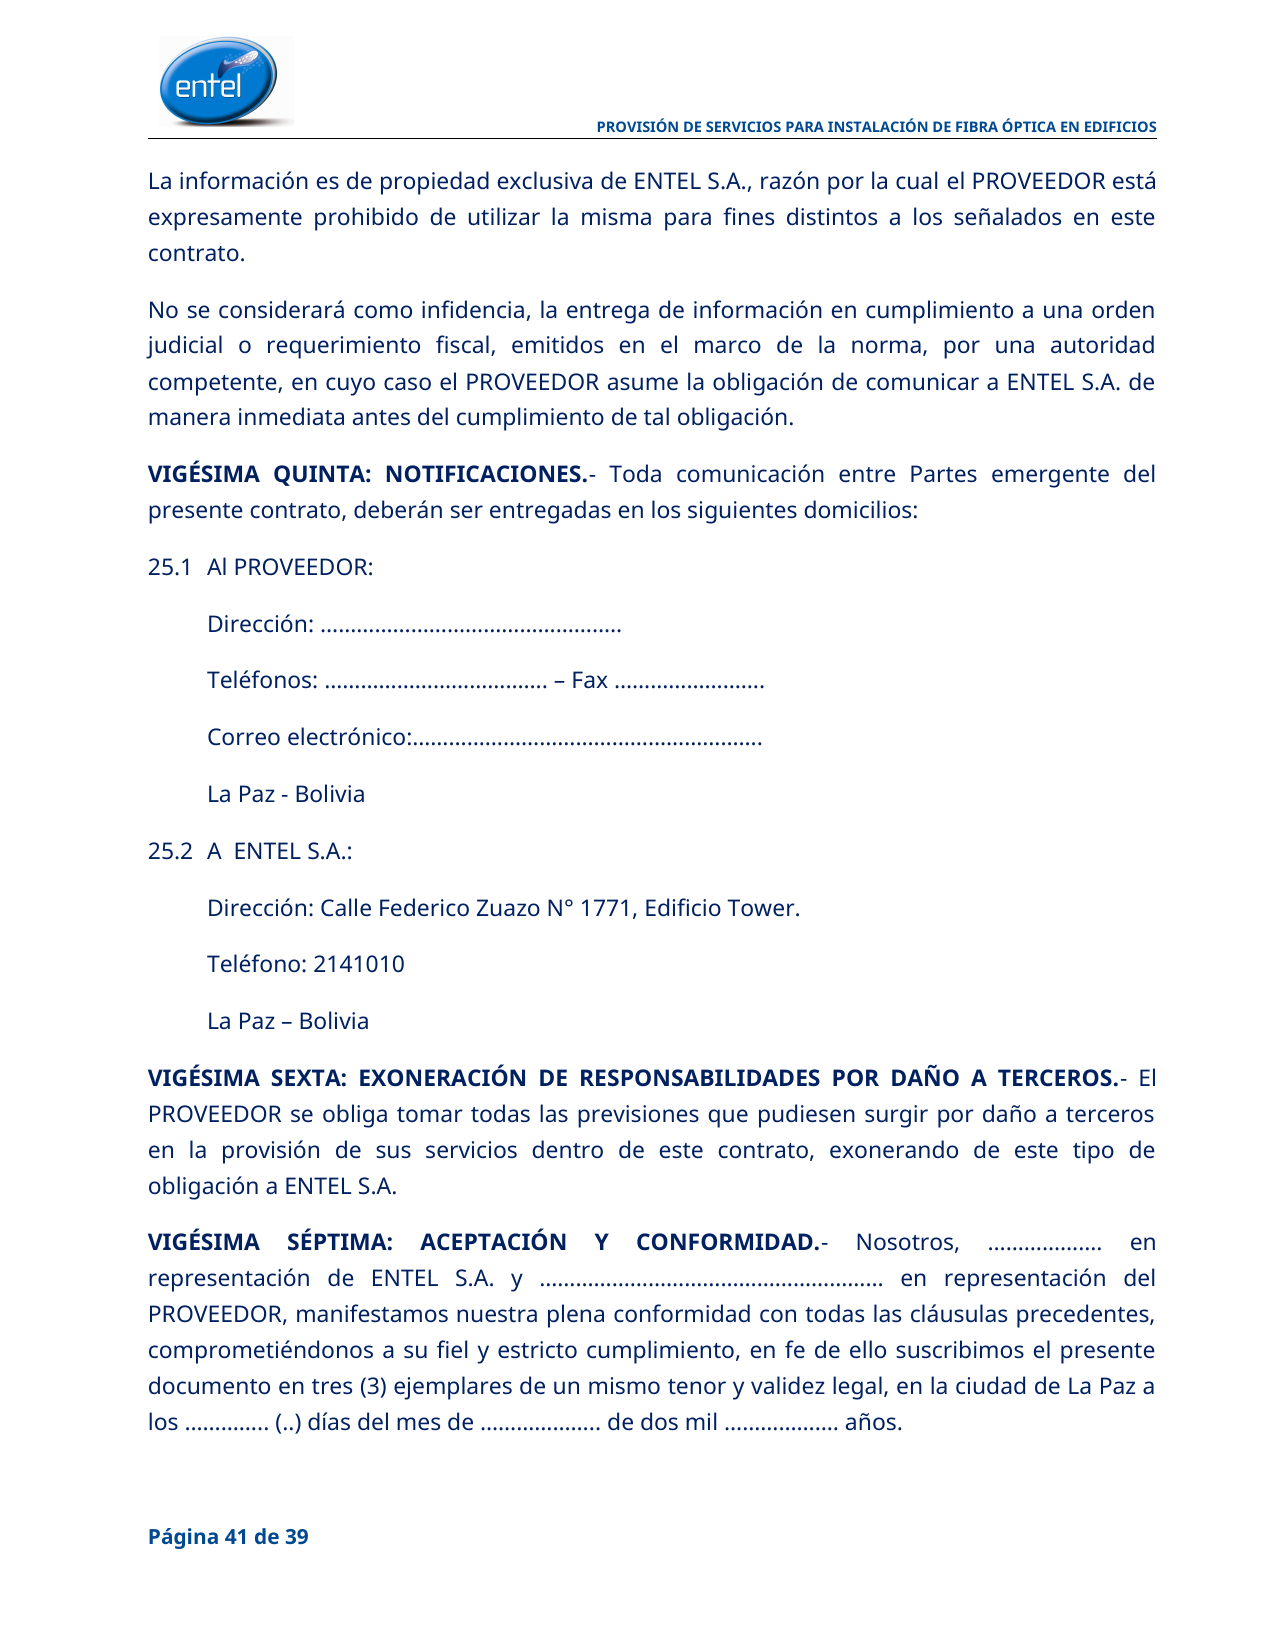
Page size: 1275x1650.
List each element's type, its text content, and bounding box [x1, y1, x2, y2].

text 25.1 Al PROVEEDOR: [148, 551, 1157, 582]
text VIGÉSIMA QUINTA: NOTIFICACIONES.- Toda comunicación entre Partes emergente del presente contrato, deberán ser entregadas en los siguientes domicilios: [148, 458, 1157, 525]
text Dirección: Calle Federico Zuazo N° 1771, Edificio Tower. [207, 891, 1157, 923]
text 25.2 A ENTEL S.A.: [148, 835, 1157, 866]
text La información es de propiedad exclusiva de ENTEL S.A., razón por la cual el PROVEEDOR está expresamente prohibido de utilizar la misma para fines distintos a los señalados en este contrato. [148, 165, 1157, 268]
text Correo electrónico:…………………………………………………. [207, 721, 1157, 752]
text VIGÉSIMA SEXTA: EXONERACIÓN DE RESPONSABILIDADES POR DAÑO A TERCEROS.- El PROVEEDOR se obliga tomar todas las previsiones que pudiesen surgir por daño a terceros en la provisión de sus servicios dentro de este contrato, exonerando de este tipo de obligación a ENTEL S.A. [148, 1062, 1157, 1201]
text Teléfonos: ………………………………. – Fax ……………………. [207, 664, 1157, 696]
picture [159, 36, 295, 127]
text VIGÉSIMA SÉPTIMA: ACEPTACIÓN Y CONFORMIDAD.- Nosotros, ………………. en representación de ENTEL S.A. y ………………………………………………… en representación del PROVEEDOR, manifestamos nuestra plena conformidad con todas las cláusulas precedentes, comprometiéndonos a su fiel y estricto cumplimiento, en fe de ello suscribimos el presente documento en tres (3) ejemplares de un mismo tenor y validez legal, en la ciudad de La Paz a los ………….. (..) días del mes de ……………….. de dos mil ………………. años. [148, 1226, 1157, 1437]
text Dirección: ………………………………………….. [207, 608, 1157, 639]
text La Paz – Bolivia [207, 1005, 1157, 1036]
text Teléfono: 2141010 [207, 948, 1157, 979]
text No se considerará como infidencia, la entrega de información en cumplimiento a una orden judicial o requerimiento fiscal, emitidos en el marco de la norma, por una autoridad competente, en cuyo caso el PROVEEDOR asume la obligación de comunicar a ENTEL S.A. de manera inmediata antes del cumplimiento de tal obligación. [148, 293, 1157, 433]
text La Paz - Bolivia [207, 778, 1157, 809]
